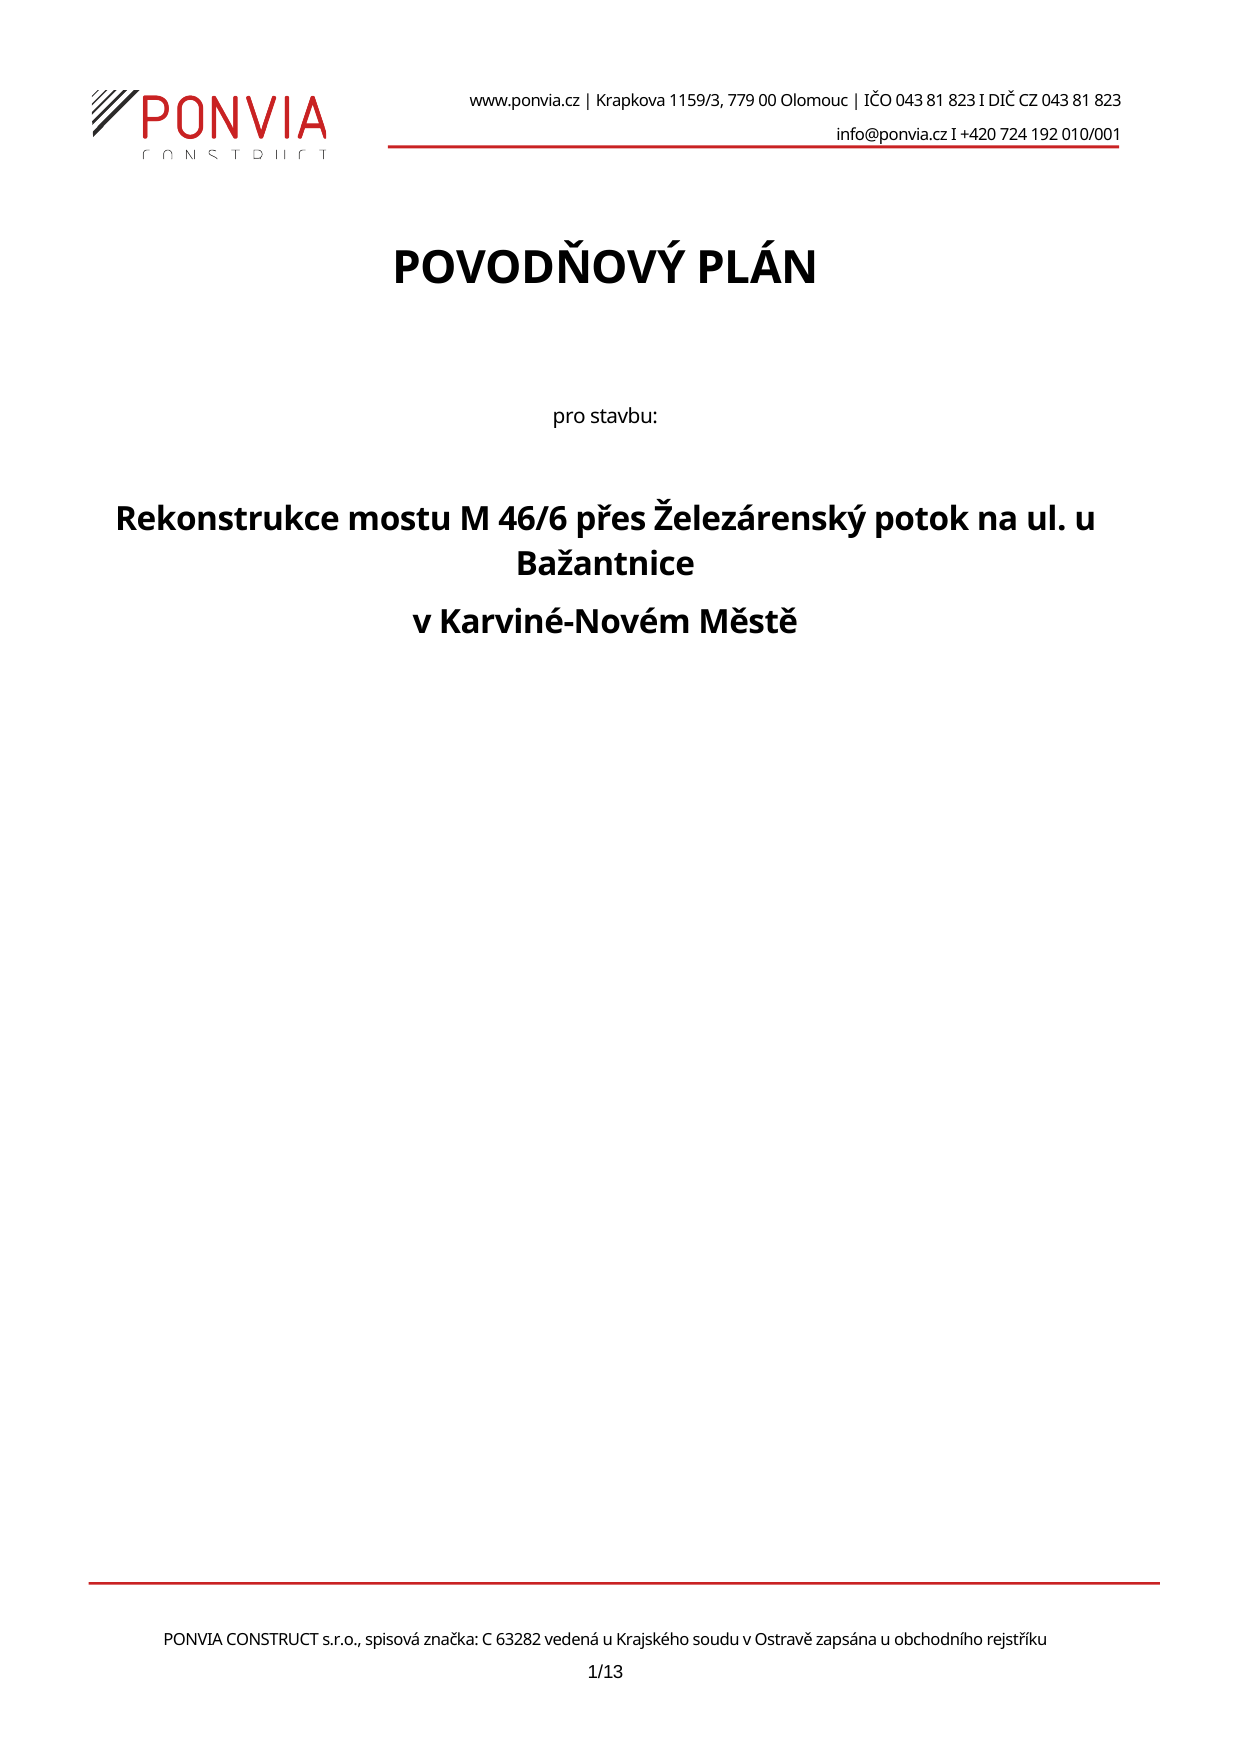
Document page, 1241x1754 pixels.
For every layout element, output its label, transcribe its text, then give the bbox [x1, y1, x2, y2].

text PovodŇový plán [89, 234, 1122, 297]
picture [91, 90, 326, 159]
text v Karviné-Novém Městě [89, 598, 1122, 643]
text pro stavbu: [89, 401, 1122, 429]
text Rekonstrukce mostu M 46/6 přes Železárenský potok na ul. u Bažantnice [89, 494, 1122, 585]
